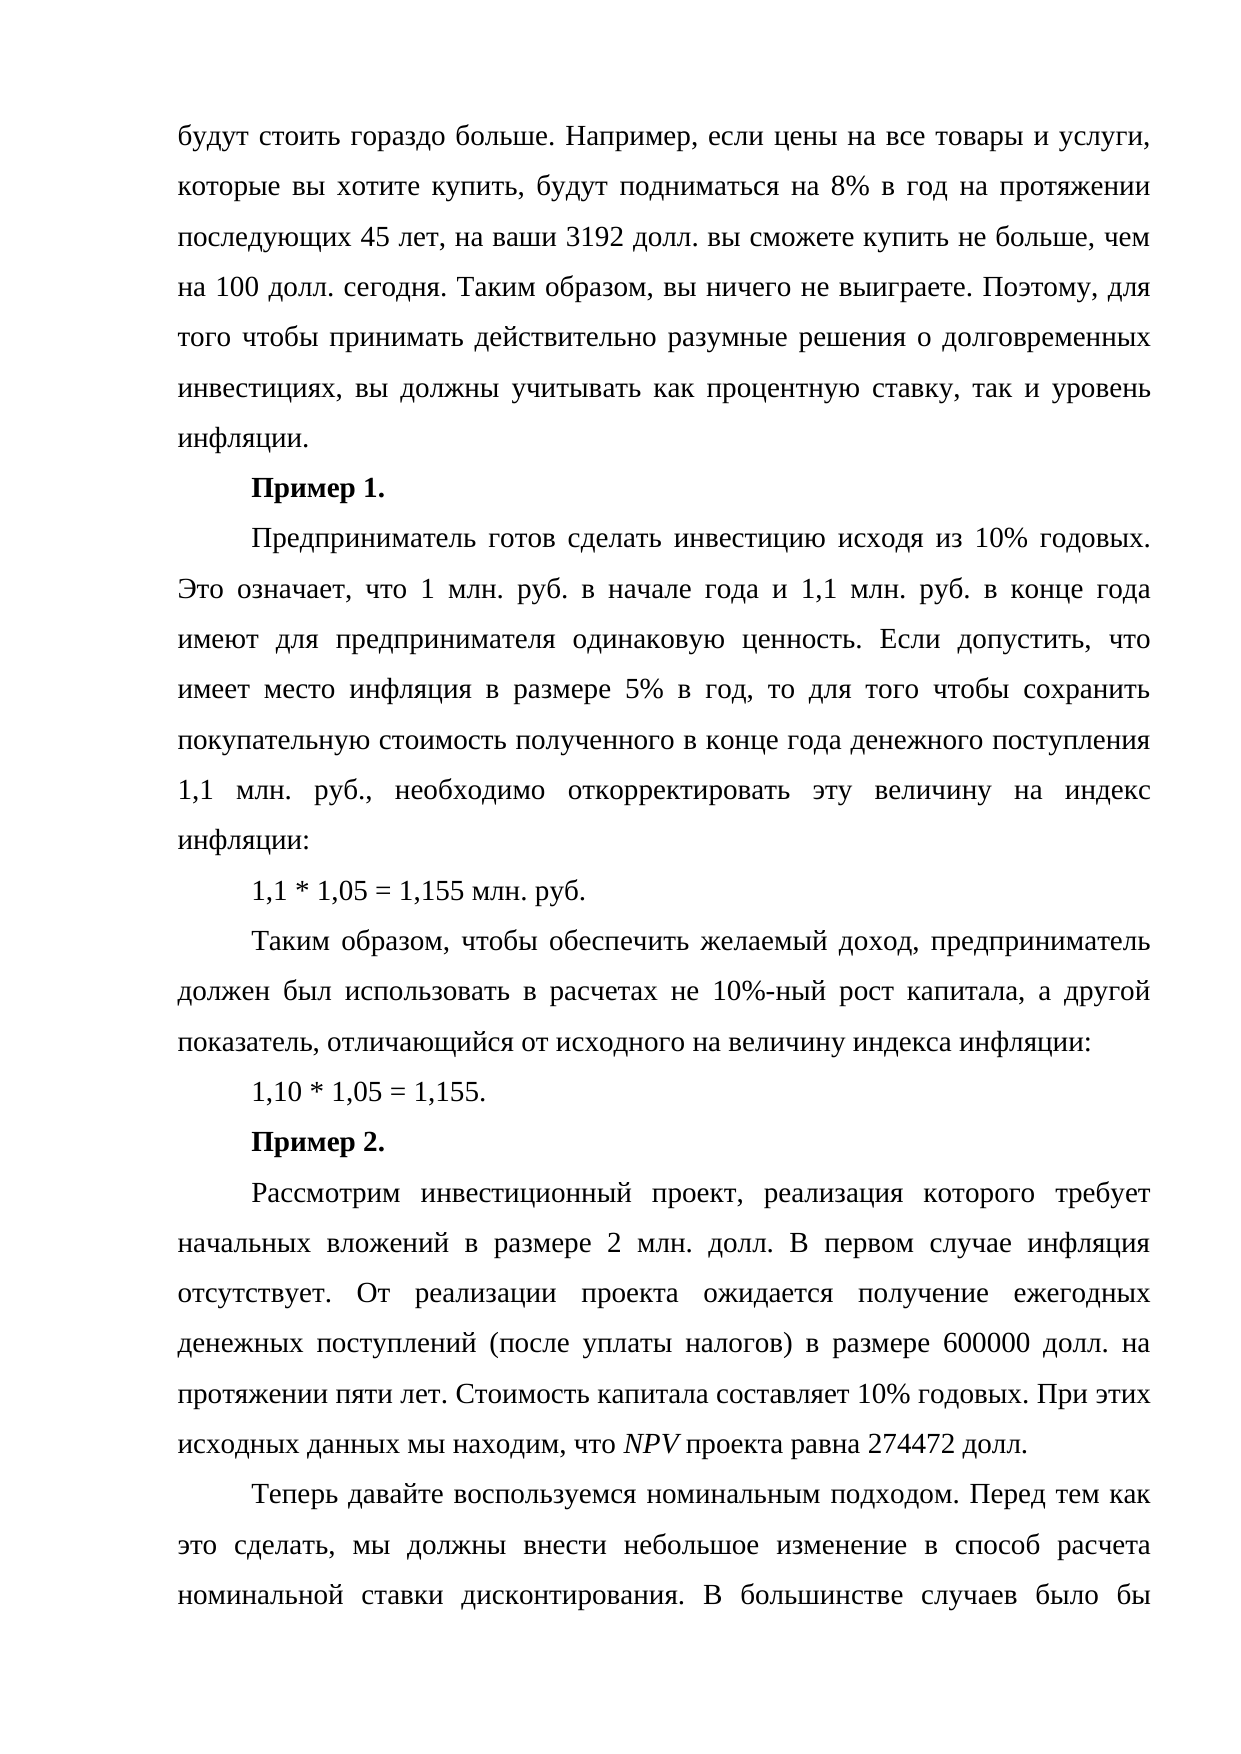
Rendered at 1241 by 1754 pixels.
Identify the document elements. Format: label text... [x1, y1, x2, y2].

text Пример 1. [177, 470, 1152, 504]
text Рассмотрим инвестиционный проект, реализация которого требует начальных вложений в размере 2 млн. долл. В первом случае инфляция отсутствует. От реализации проекта ожидается получение ежегодных денежных поступлений (после уплаты налогов) в размере 600000 долл. на протяжении пяти лет. Стоимость капитала составляет 10% годовых. При этих исходных данных мы находим, что NPV проекта равна 274472 долл. [177, 1175, 1152, 1460]
text 1,1 * 1,05 = 1,155 млн. руб. [177, 873, 1152, 906]
text Предприниматель готов сделать инвестицию исходя из 10% годовых. Это означает, что 1 млн. руб. в начале года и 1,1 млн. руб. в конце года имеют для предпринимателя одинаковую ценность. Если допустить, что имеет место инфляция в размере 5% в год, то для того чтобы сохранить покупательную стоимость полученного в конце года денежного поступления 1,1 млн. руб., необходимо откорректировать эту величину на индекс инфляции: [177, 521, 1152, 856]
text Таким образом, чтобы обеспечить желаемый доход, предприниматель должен был использовать в расчетах не 10%-ный рост капитала, а другой показатель, отличающийся от исходного на величину индекса инфляции: [177, 923, 1152, 1057]
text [177, 118, 1152, 453]
text Пример 2. [177, 1124, 1152, 1158]
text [177, 1477, 1152, 1611]
text 1,10 * 1,05 = 1,155. [177, 1074, 1152, 1108]
